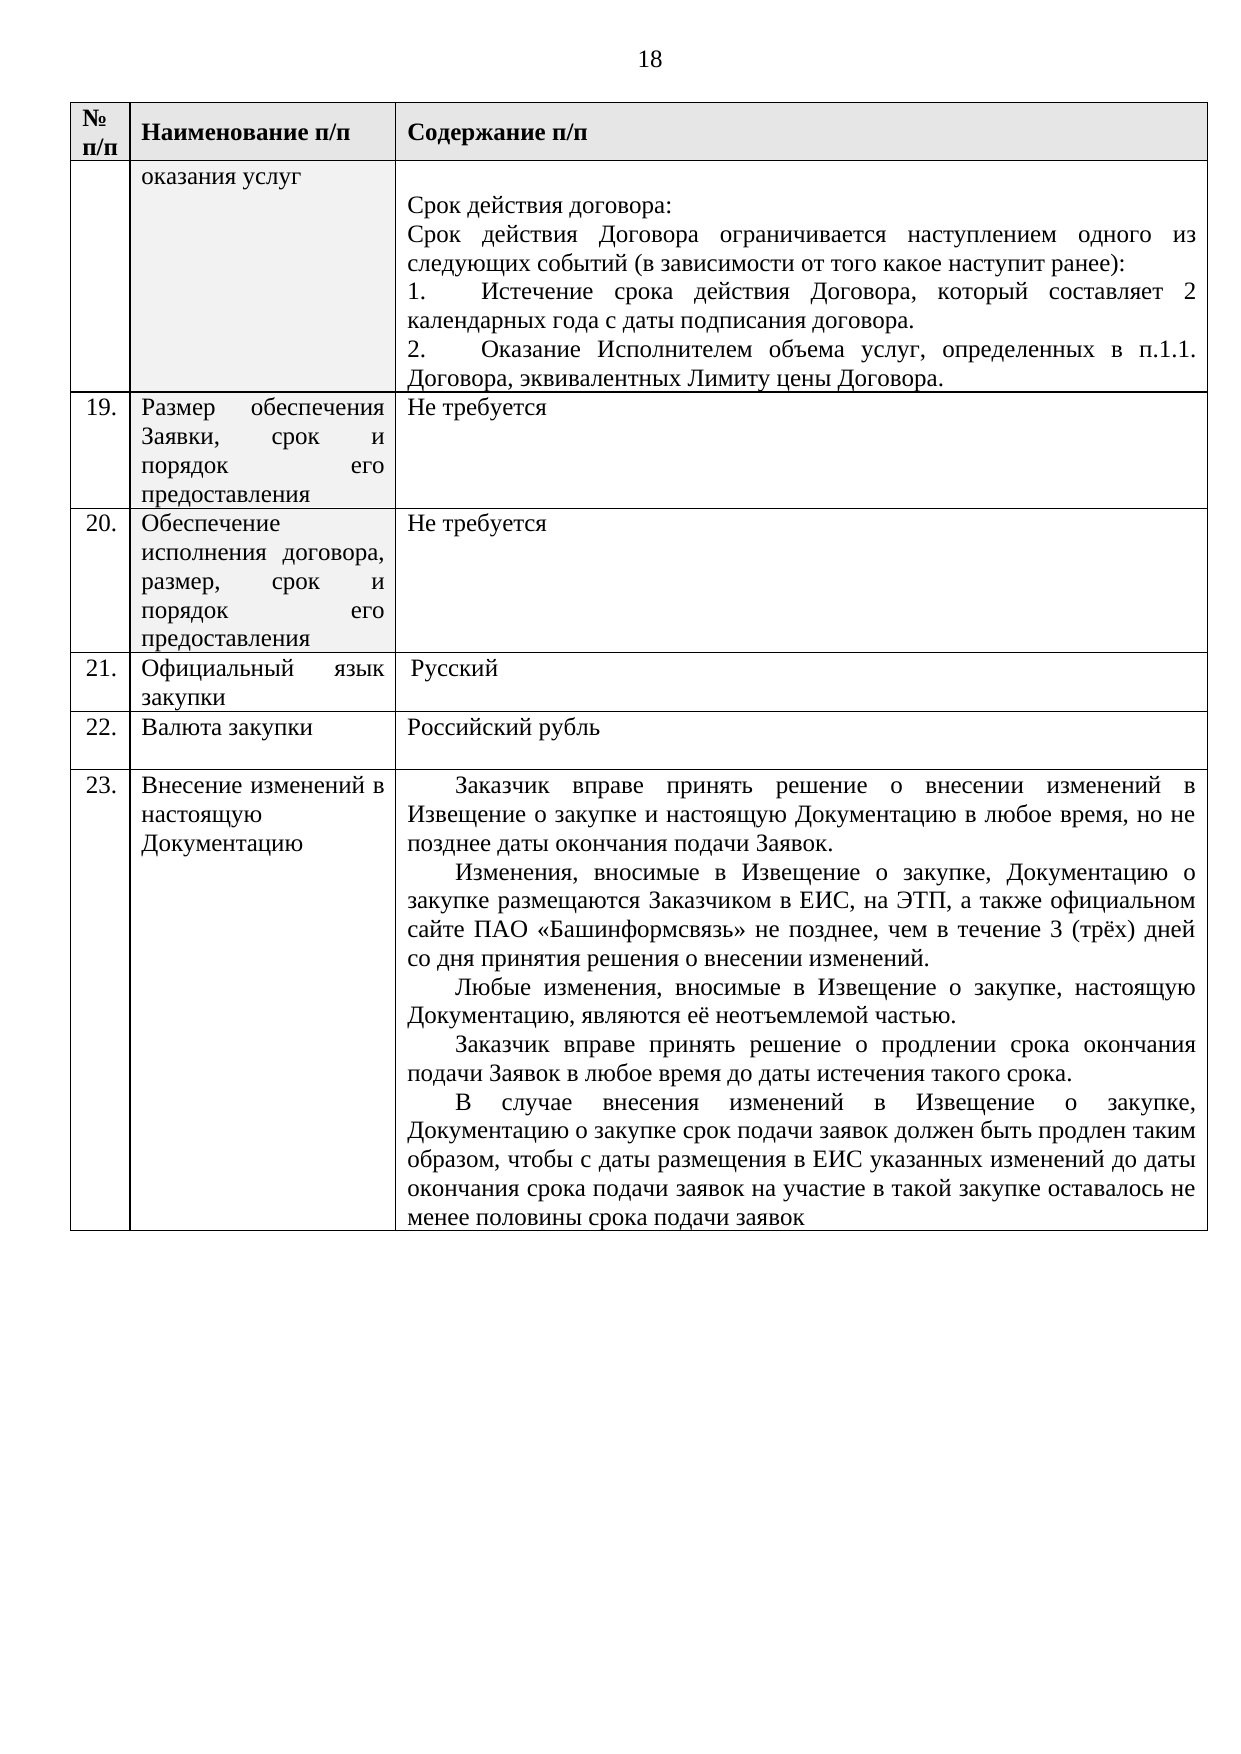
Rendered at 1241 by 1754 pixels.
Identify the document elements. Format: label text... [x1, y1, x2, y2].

table_cell [71, 770, 129, 1230]
table_cell [71, 712, 129, 769]
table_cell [131, 161, 395, 391]
table_header № п/п [71, 103, 129, 160]
table_cell [71, 509, 129, 652]
table_cell Внесение изменений в настоящую Документацию [131, 770, 395, 1230]
table_cell Не требуется [396, 509, 1207, 652]
table_cell Российский рубль [396, 712, 1207, 769]
table_cell [71, 161, 129, 391]
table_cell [396, 161, 1207, 391]
table_header Наименование п/п [131, 103, 395, 160]
table_cell [71, 653, 129, 711]
table_cell Размер обеспечения Заявки, срок и порядок его предоставления [131, 393, 395, 507]
table_cell [71, 393, 129, 507]
table_header Содержание п/п [396, 103, 1207, 160]
table_cell Обеспечение исполнения договора, размер, срок и порядок его предоставления [131, 509, 395, 652]
table_cell Валюта закупки [131, 712, 395, 769]
table_cell Официальный язык закупки [131, 653, 395, 711]
table_cell Заказчик вправе принять решение о внесении изменений в Извещение о закупке и настоящую Документацию в любое время, но не позднее даты окончания подачи Заявок. Изменения, вносимые в Извещение о закупке, Документацию о закупке размещаются Заказчиком в ЕИС, на ЭТП, а также официальном сайте ПАО «Башинформсвязь» не позднее, чем в течение 3 (трёх) дней со дня принятия решения о внесении изменений. Любые изменения, вносимые в Извещение о закупке, настоящую Документацию, являются её неотъемлемой частью. Заказчик вправе принять решение о продлении срока окончания подачи Заявок в любое время до даты истечения такого срока. В случае внесения изменений в Извещение о закупке, Документацию о закупке срок подачи заявок должен быть продлен таким образом, чтобы с даты размещения в ЕИС указанных изменений до даты окончания срока подачи заявок на участие в такой закупке оставалось не менее половины срока подачи заявок [396, 770, 1207, 1230]
table_cell Русский [396, 653, 1207, 711]
table_cell Не требуется [396, 393, 1207, 507]
